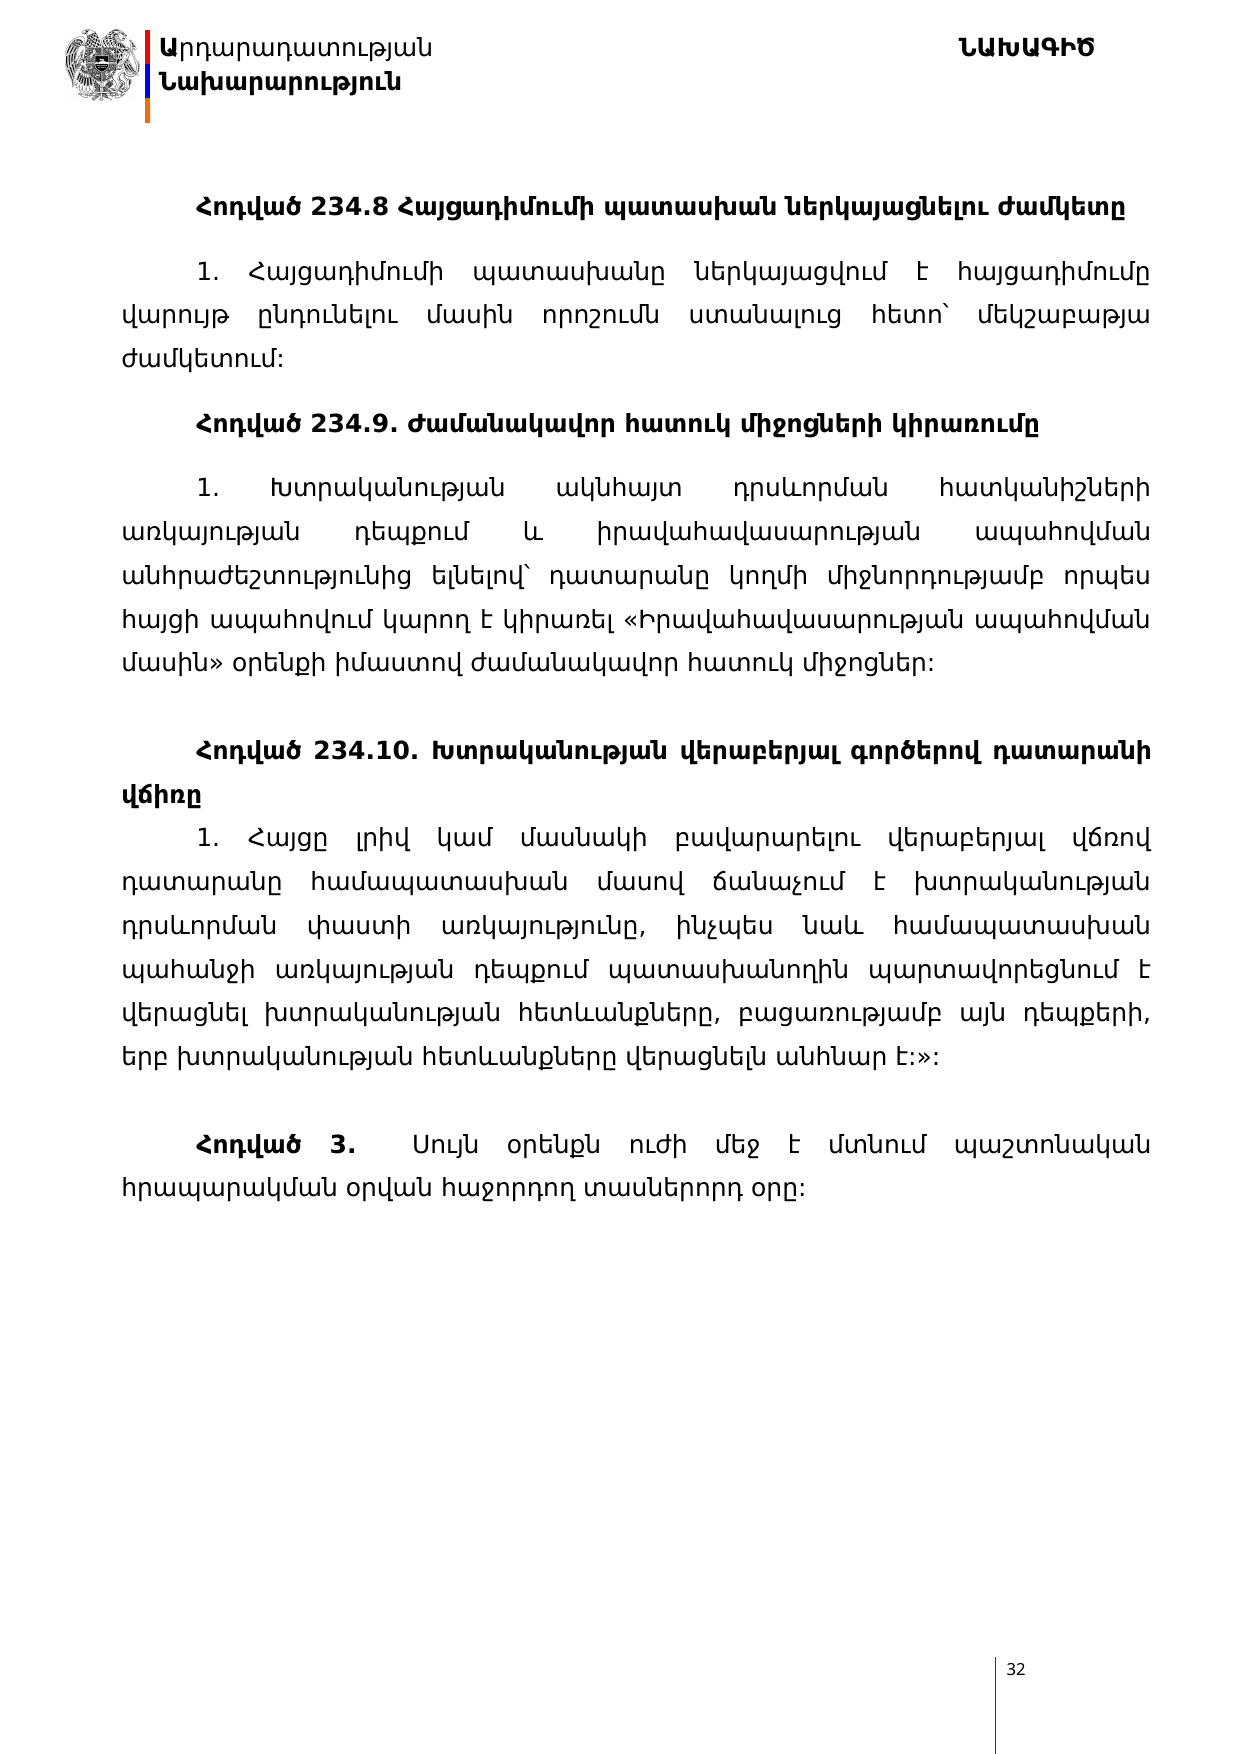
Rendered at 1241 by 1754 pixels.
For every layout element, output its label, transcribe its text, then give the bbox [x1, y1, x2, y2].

text Հոդված 234.8 Հայցադիմումի պատասխան ներկայացնելու ժամկետը [121, 192, 1152, 221]
picture [64, 28, 140, 101]
text 1. Հայցը լրիվ կամ մասնակի բավարարելու վերաբերյալ վճռով դատարանը համապատասխան մասով ճանաչում է խտրականության դրսևորման փաստի առկայությունը, ինչպես նաև համապատասխան պահանջի առկայության դեպքում պատասխանողին պարտավորեցնում է վերացնել խտրականության հետևանքները, բացառությամբ այն դեպքերի, երբ խտրականության հետևանքները վերացնելն անհնար է:»: [121, 823, 1152, 1071]
text Հոդված 3. Սույն օրենքն ուժի մեջ է մտնում պաշտոնական հրապարակման օրվան հաջորդող տասներորդ օրը: [121, 1130, 1152, 1203]
text Հոդված 234.10. Խտրականության վերաբերյալ գործերով դատարանի վճիռը [121, 736, 1152, 809]
text 1. Խտրականության ակնհայտ դրսևորման հատկանիշների առկայության դեպքում և իրավահավասարության ապահովման անհրաժեշտությունից ելնելով՝ դատարանը կողմի միջնորդությամբ որպես հայցի ապահովում կարող է կիրառել «Իրավահավասարության ապահովման մասին» օրենքի իմաստով ժամանակավոր հատուկ միջոցներ: [121, 473, 1152, 678]
text Հոդված 234.9. Ժամանակավոր հատուկ միջոցների կիրառումը [121, 409, 1152, 438]
text 1. Հայցադիմումի պատասխանը ներկայացվում է հայցադիմումը վարույթ ընդունելու մասին որոշումն ստանալուց հետո՝ մեկշաբաթյա ժամկետում: [121, 257, 1152, 373]
